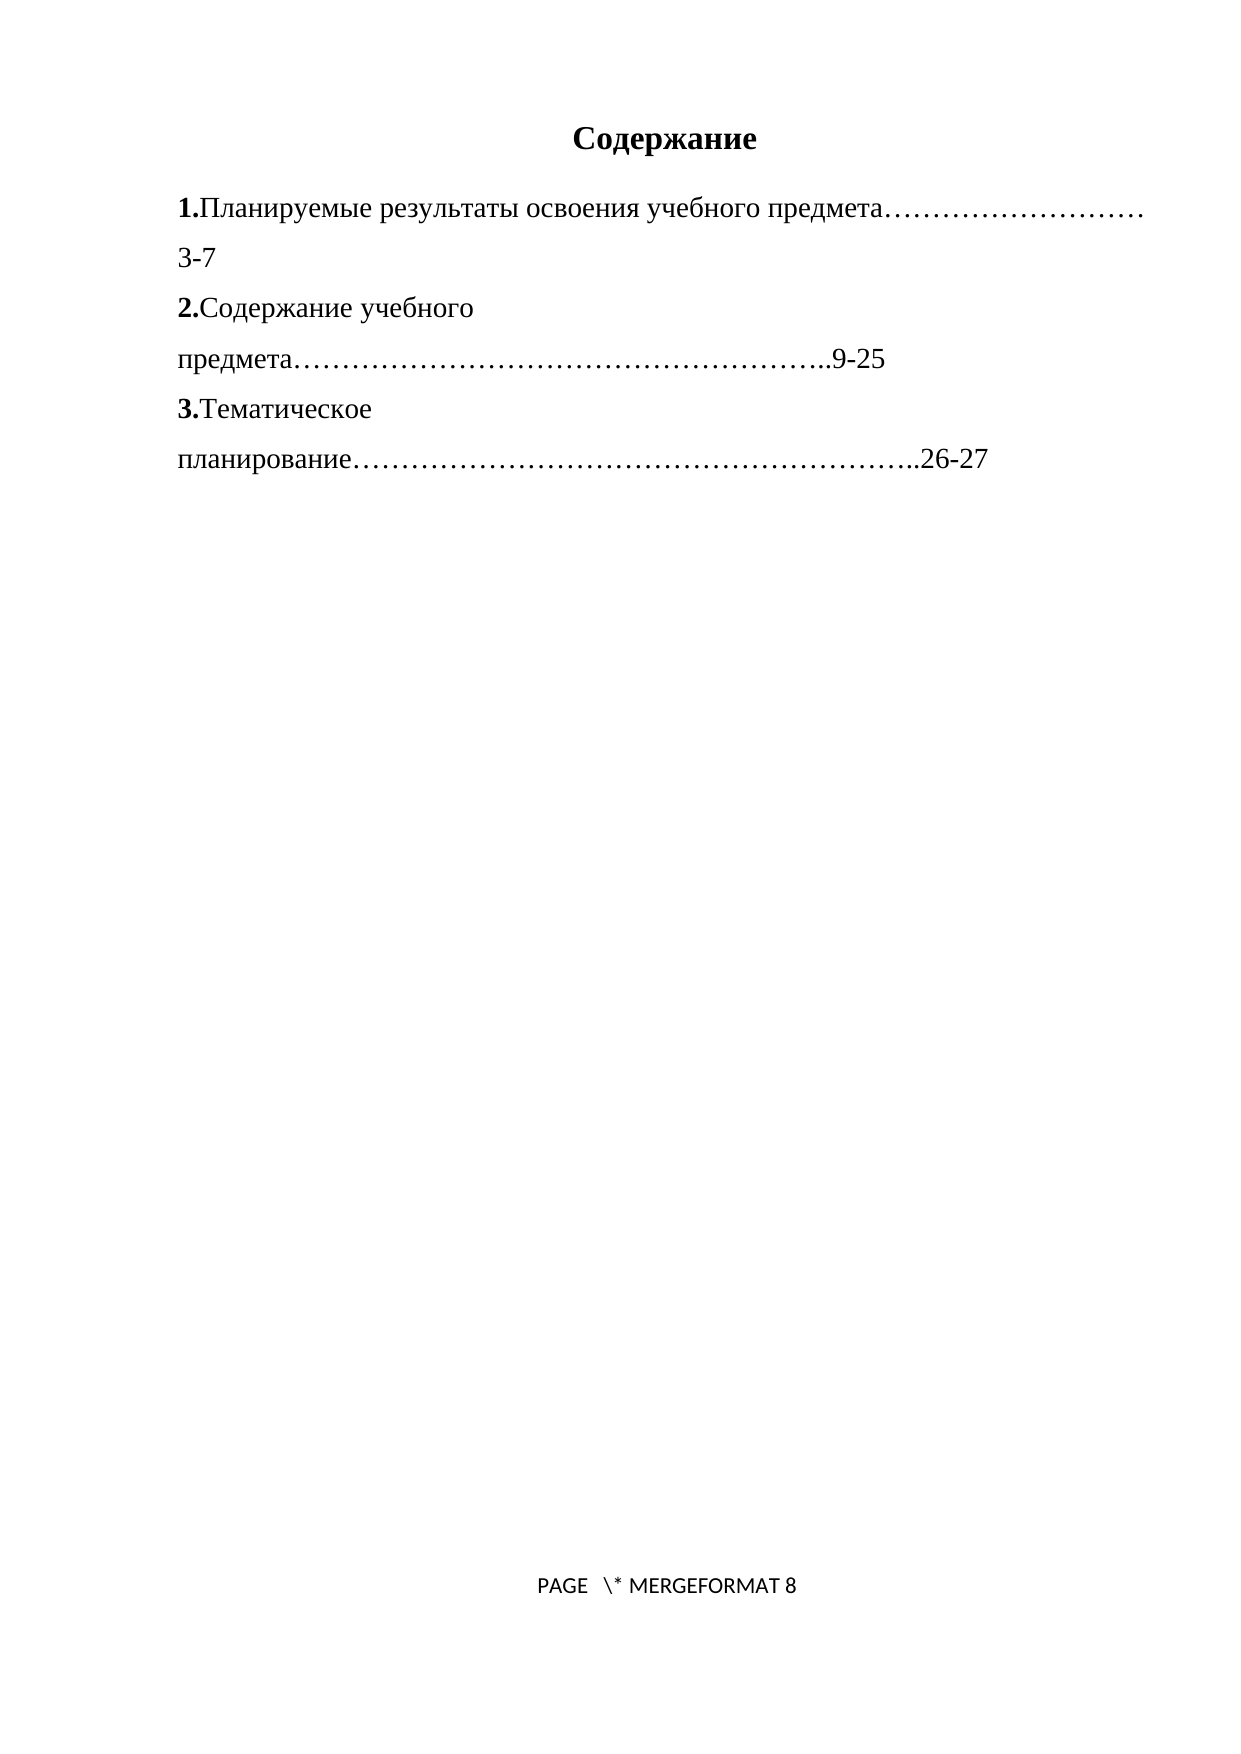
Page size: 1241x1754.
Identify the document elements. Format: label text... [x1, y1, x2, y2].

text 1.Планируемые результаты освоения учебного предмета………………………3-7 [177, 190, 1152, 274]
text 2.Содержание учебного предмета………………………………………………..9-25 [177, 291, 1152, 374]
text 3.Тематическое планирование…………………………………………………..26-27 [177, 391, 1152, 475]
text Содержание [177, 118, 1152, 156]
